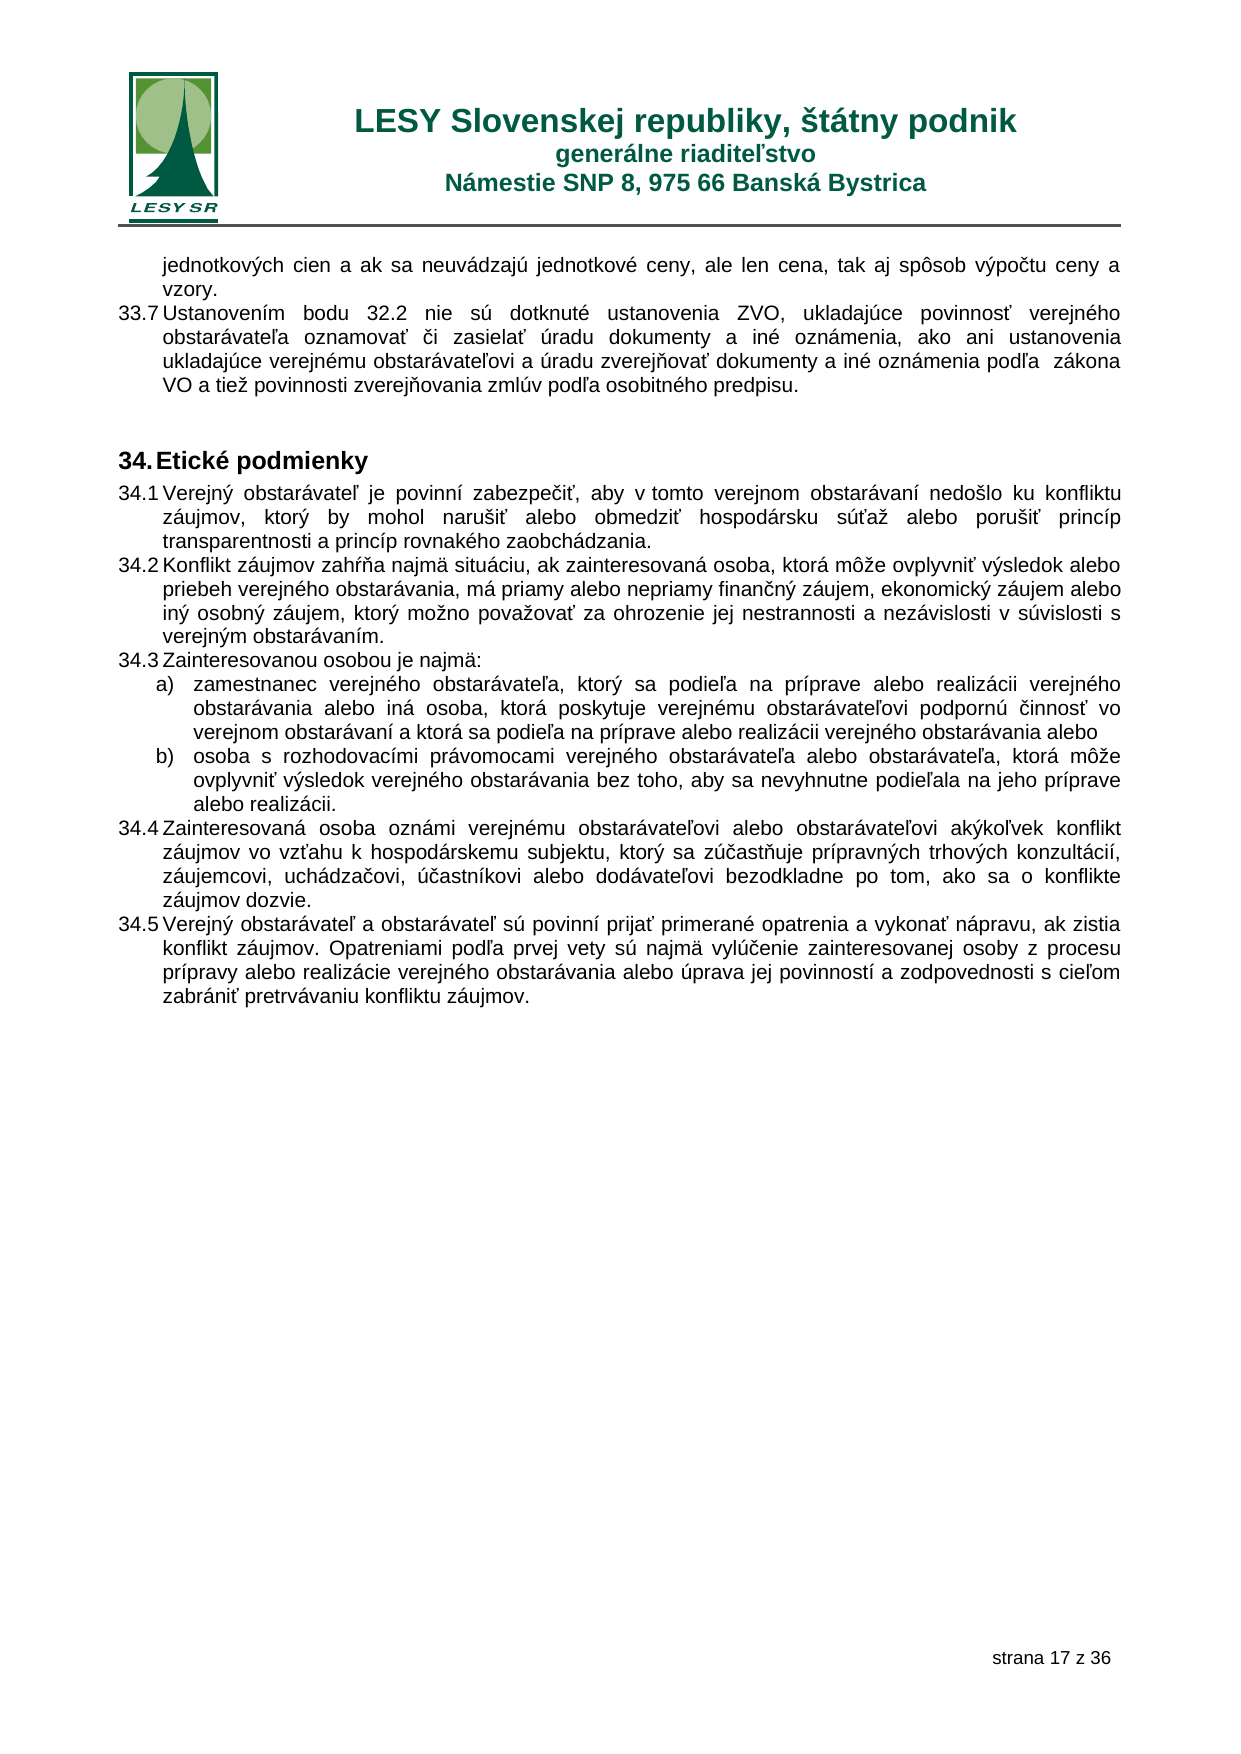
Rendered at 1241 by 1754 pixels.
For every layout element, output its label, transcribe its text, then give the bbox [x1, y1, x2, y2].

list Verejný obstarávateľ a obstarávateľ sú povinní prijať primerané opatrenia a vykonať nápravu, ak zistia konflikt záujmov. Opatreniami podľa prvej vety sú najmä vylúčenie zainteresovanej osoby z procesu prípravy alebo realizácie verejného obstarávania alebo úprava jej povinností a zodpovednosti s cieľom zabrániť pretrvávaniu konfliktu záujmov. [118, 912, 1122, 1008]
list Konflikt záujmov zahŕňa najmä situáciu, ak zainteresovaná osoba, ktorá môže ovplyvniť výsledok alebo priebeh verejného obstarávania, má priamy alebo nepriamy finančný záujem, ekonomický záujem alebo iný osobný záujem, ktorý možno považovať za ohrozenie jej nestrannosti a nezávislosti v súvislosti s verejným obstarávaním. [118, 552, 1122, 648]
list Zainteresovaná osoba oznámi verejnému obstarávateľovi alebo obstarávateľovi akýkoľvek konflikt záujmov vo vzťahu k hospodárskemu subjektu, ktorý sa zúčastňuje prípravných trhových konzultácií, záujemcovi, uchádzačovi, účastníkovi alebo dodávateľovi bezodkladne po tom, ako sa o konflikte záujmov dozvie. [118, 816, 1122, 912]
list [118, 253, 1122, 301]
list zamestnanec verejného obstarávateľa, ktorý sa podieľa na príprave alebo realizácii verejného obstarávania alebo iná osoba, ktorá poskytuje verejnému obstarávateľovi podpornú činnosť vo verejnom obstarávaní a ktorá sa podieľa na príprave alebo realizácii verejného obstarávania alebo [156, 672, 1122, 744]
list Verejný obstarávateľ je povinní zabezpečiť, aby v tomto verejnom obstarávaní nedošlo ku konfliktu záujmov, ktorý by mohol narušiť alebo obmedziť hospodársku súťaž alebo porušiť princíp transparentnosti a princíp rovnakého zaobchádzania. [118, 481, 1122, 552]
list osoba s rozhodovacími právomocami verejného obstarávateľa alebo obstarávateľa, ktorá môže ovplyvniť výsledok verejného obstarávania bez toho, aby sa nevyhnutne podieľala na jeho príprave alebo realizácii. [156, 744, 1122, 816]
list Zainteresovanou osobou je najmä: [118, 648, 1122, 672]
subtitle Etické podmienky [118, 446, 1122, 474]
list Ustanovením bodu 32.2 nie sú dotknuté ustanovenia ZVO, ukladajúce povinnosť verejného obstarávateľa oznamovať či zasielať úradu dokumenty a iné oznámenia, ako ani ustanovenia ukladajúce verejnému obstarávateľovi a úradu zverejňovať dokumenty a iné oznámenia podľa zákona VO a tiež povinnosti zverejňovania zmlúv podľa osobitného predpisu. [118, 301, 1122, 397]
